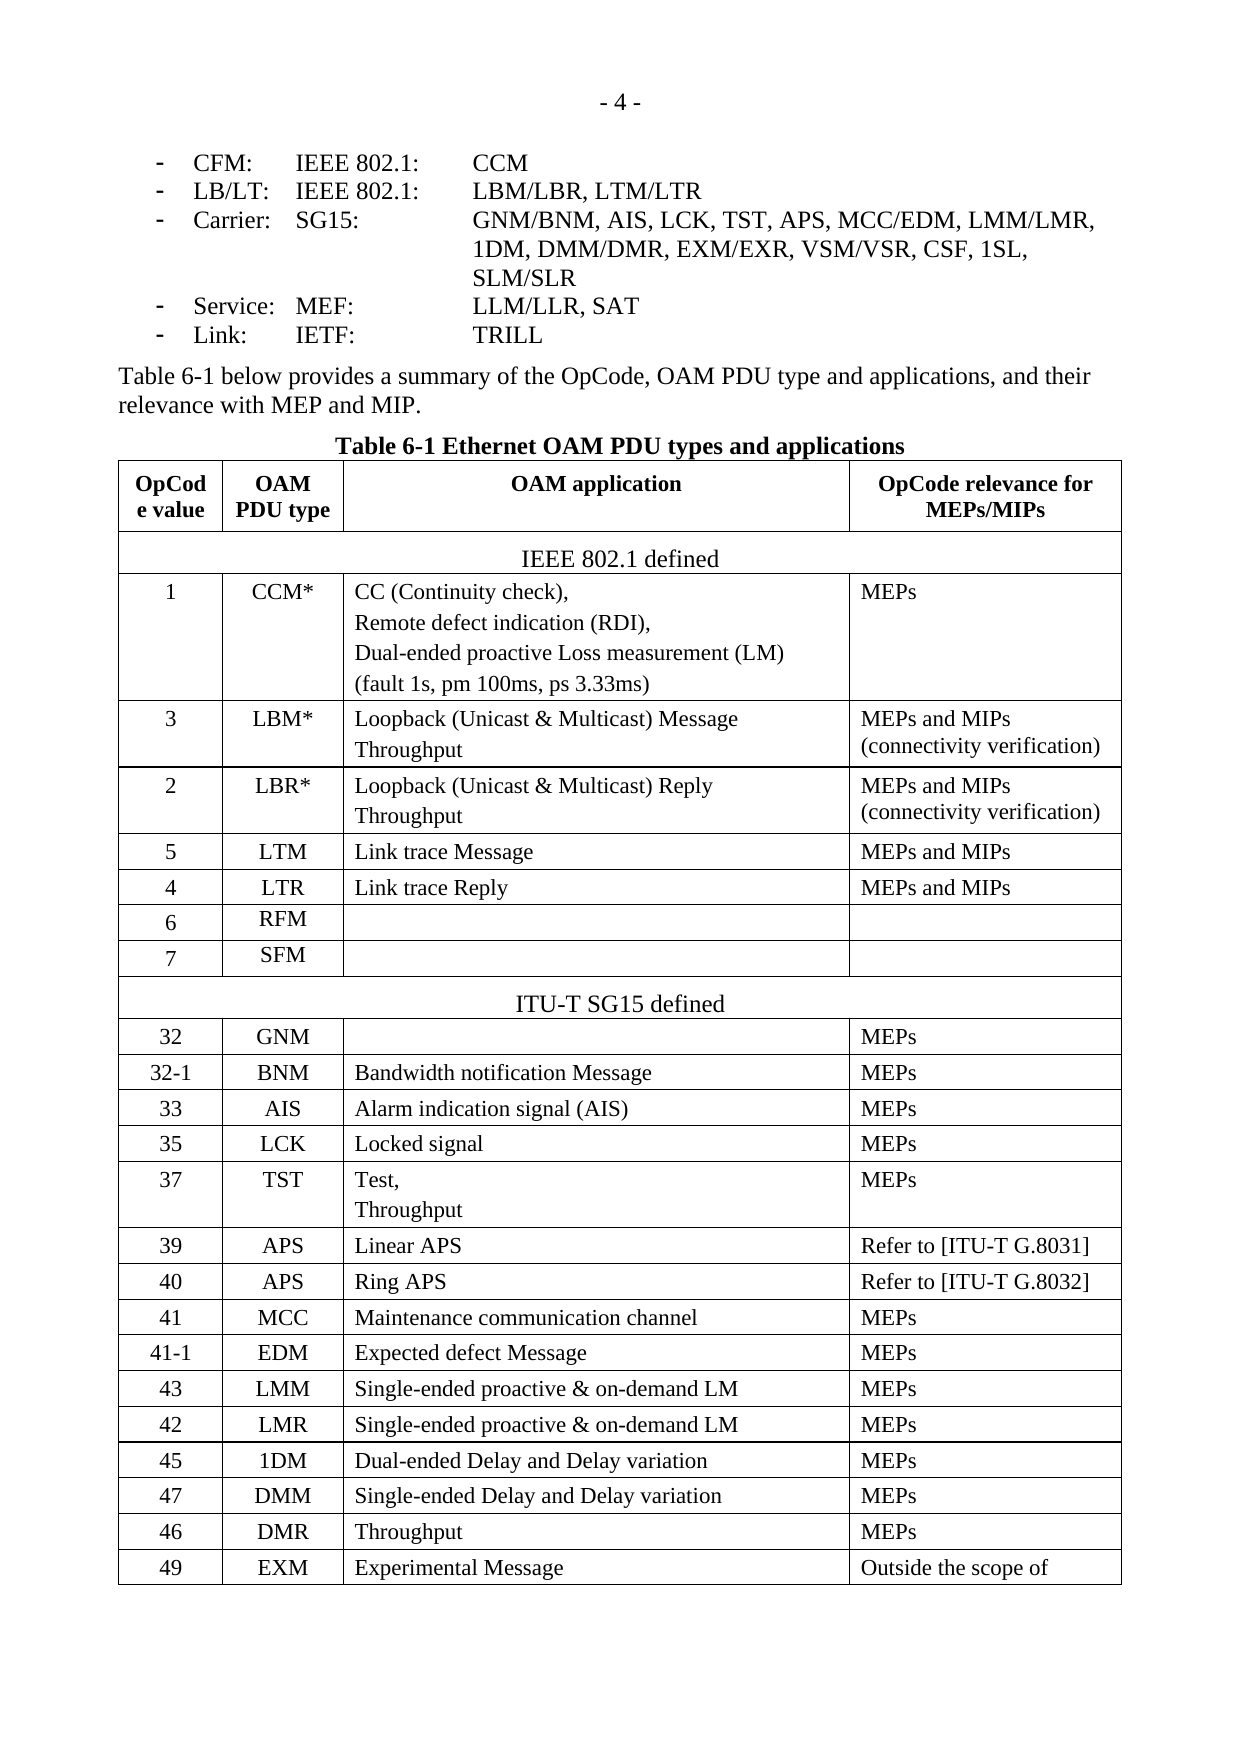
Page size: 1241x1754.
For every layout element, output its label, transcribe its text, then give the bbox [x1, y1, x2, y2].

text Table 6-1 Ethernet OAM PDU types and applications [118, 431, 1122, 460]
text Table 6-1 below provides a summary of the OpCode, OAM PDU type and applications, and their relevance with MEP and MIP. [118, 361, 1122, 419]
table_cell Refer to [ITU-T G.8032] [850, 1264, 1121, 1298]
table_header OAM PDU type [223, 461, 343, 531]
table_cell Expected defect Message [344, 1335, 849, 1370]
table_cell 1 [119, 574, 222, 700]
table_cell CC (Continuity check), Remote defect indication (RDI), Dual-ended proactive Loss measurement (LM) (fault 1s, pm 100ms, ps 3.33ms) [344, 574, 849, 700]
table_cell 4 [119, 870, 222, 904]
table_header OpCode relevance for MEPs/MIPs [850, 461, 1121, 531]
table_cell APS [223, 1264, 343, 1298]
table_cell IEEE 802.1 defined [119, 532, 1121, 573]
table_cell LMM [223, 1371, 343, 1406]
table_cell RFM [223, 905, 343, 940]
table_cell Alarm indication signal (AIS) [344, 1090, 849, 1125]
table_cell MEPs [850, 1407, 1121, 1441]
table_cell 3 [119, 701, 222, 766]
table_cell BNM [223, 1055, 343, 1089]
table_cell 32 [119, 1019, 222, 1054]
table_cell Single-ended proactive & on-demand LM [344, 1407, 849, 1441]
table_cell LBM* [223, 701, 343, 766]
table_cell MEPs [850, 574, 1121, 700]
table_cell Loopback (Unicast & Multicast) Message Throughput [344, 701, 849, 766]
table_cell 37 [119, 1162, 222, 1227]
table_cell MEPs [850, 1478, 1121, 1513]
table_cell Refer to [ITU-T G.8031] [850, 1228, 1121, 1263]
table_cell MEPs [850, 1090, 1121, 1125]
table_cell 5 [119, 834, 222, 868]
table_cell TST [223, 1162, 343, 1227]
text 1DM, DMM/DMR, EXM/EXR, VSM/VSR, CSF, 1SL, SLM/SLR [472, 234, 1122, 291]
table_cell ITU-T SG15 defined [119, 977, 1121, 1018]
table_cell Ring APS [344, 1264, 849, 1298]
table_cell [850, 905, 1121, 940]
table_cell [344, 941, 849, 976]
list LB/LT: IEEE 802.1: LBM/LBR, LTM/LTR [156, 176, 1122, 205]
table_cell MEPs [850, 1019, 1121, 1054]
table_cell LBR* [223, 768, 343, 833]
table_cell MEPs [850, 1443, 1121, 1477]
table_cell MEPs [850, 1055, 1121, 1089]
table_cell 32-1 [119, 1055, 222, 1089]
table_cell 6 [119, 905, 222, 940]
table_cell MEPs [850, 1126, 1121, 1161]
table_cell MEPs [850, 1371, 1121, 1406]
table_cell 40 [119, 1264, 222, 1298]
list Service: MEF: LLM/LLR, SAT [156, 291, 1122, 320]
table_cell Loopback (Unicast & Multicast) Reply Throughput [344, 768, 849, 833]
table_cell LMR [223, 1407, 343, 1441]
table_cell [344, 1550, 849, 1584]
table_cell Linear APS [344, 1228, 849, 1263]
table_cell Single-ended proactive & on-demand LM [344, 1371, 849, 1406]
table_cell SFM [223, 941, 343, 976]
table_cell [850, 1550, 1121, 1584]
table_cell LTM [223, 834, 343, 868]
table_cell Dual-ended Delay and Delay variation [344, 1443, 849, 1477]
table_cell MEPs and MIPs [850, 834, 1121, 868]
table_cell MEPs and MIPs (connectivity verification) [850, 701, 1121, 766]
table_cell Throughput [344, 1514, 849, 1549]
table_cell Test, Throughput [344, 1162, 849, 1227]
table_cell MEPs and MIPs [850, 870, 1121, 904]
table_cell 41 [119, 1300, 222, 1334]
table_cell DMR [223, 1514, 343, 1549]
table_cell Single-ended Delay and Delay variation [344, 1478, 849, 1513]
table_cell LCK [223, 1126, 343, 1161]
table_cell CCM* [223, 574, 343, 700]
table_cell EXM [223, 1550, 343, 1584]
table_cell [850, 941, 1121, 976]
table_cell LTR [223, 870, 343, 904]
table_cell 42 [119, 1407, 222, 1441]
table_cell Bandwidth notification Message [344, 1055, 849, 1089]
table_cell Link trace Message [344, 834, 849, 868]
table_cell 43 [119, 1371, 222, 1406]
table_cell GNM [223, 1019, 343, 1054]
table_cell Locked signal [344, 1126, 849, 1161]
table_cell MEPs [850, 1335, 1121, 1370]
table_cell Link trace Reply [344, 870, 849, 904]
list Carrier: SG15: GNM/BNM, AIS, LCK, TST, APS, MCC/EDM, LMM/LMR, [156, 205, 1122, 234]
list CFM: IEEE 802.1: CCM [156, 148, 1122, 176]
table_cell MCC [223, 1300, 343, 1334]
table_cell 33 [119, 1090, 222, 1125]
table_cell 45 [119, 1443, 222, 1477]
table_cell 39 [119, 1228, 222, 1263]
table_cell 35 [119, 1126, 222, 1161]
table_cell 41-1 [119, 1335, 222, 1370]
table_header OpCode value [119, 461, 222, 531]
table_cell 2 [119, 768, 222, 833]
list Link: IETF: TRILL [156, 320, 1122, 349]
table_cell 46 [119, 1514, 222, 1549]
table_cell 47 [119, 1478, 222, 1513]
table_cell MEPs and MIPs (connectivity verification) [850, 768, 1121, 833]
table_cell MEPs [850, 1514, 1121, 1549]
table_header OAM application [344, 461, 849, 531]
table_cell DMM [223, 1478, 343, 1513]
table_cell Maintenance communication channel [344, 1300, 849, 1334]
table_cell MEPs [850, 1300, 1121, 1334]
table_cell [344, 1019, 849, 1054]
table_cell APS [223, 1228, 343, 1263]
table_cell [344, 905, 849, 940]
table_cell EDM [223, 1335, 343, 1370]
table_cell AIS [223, 1090, 343, 1125]
table_cell MEPs [850, 1162, 1121, 1227]
table_cell 1DM [223, 1443, 343, 1477]
table_cell 7 [119, 941, 222, 976]
table_cell 49 [119, 1550, 222, 1584]
